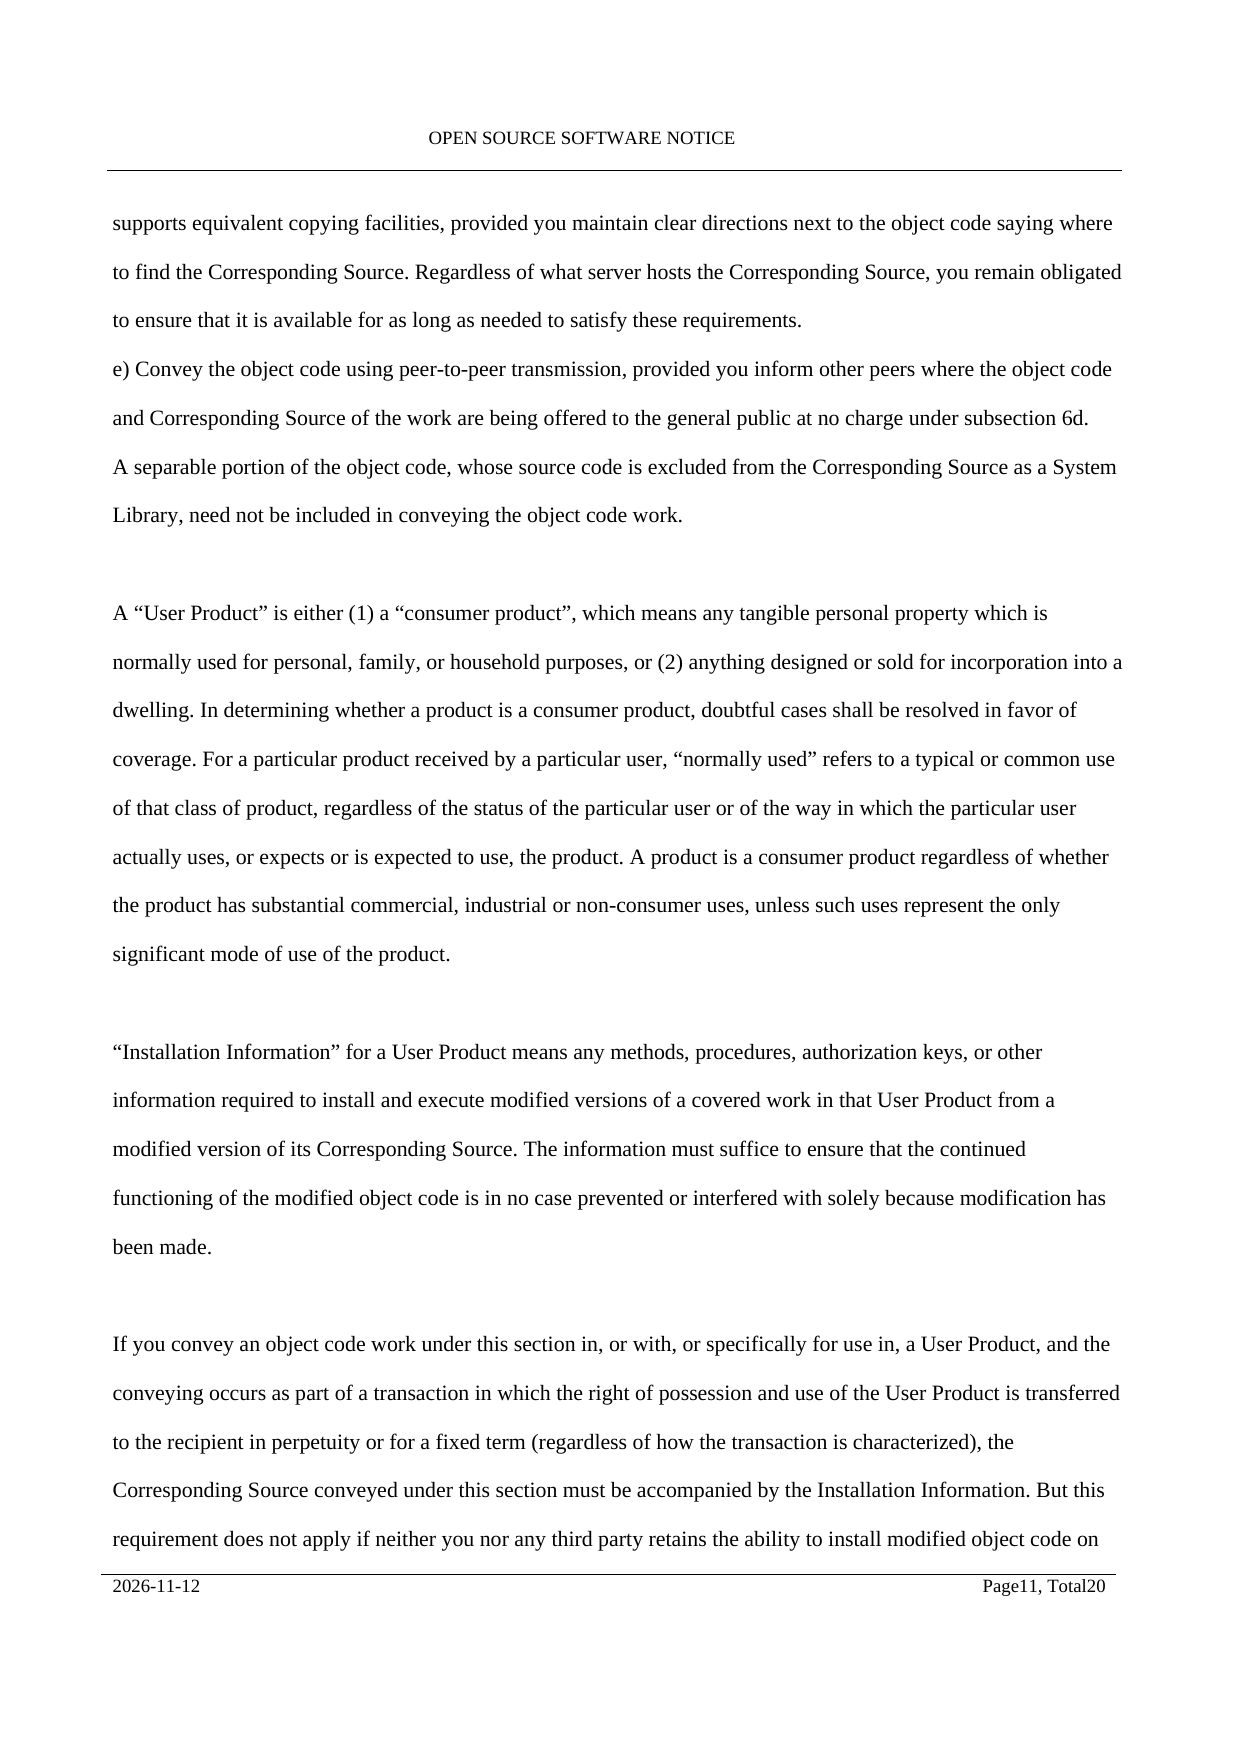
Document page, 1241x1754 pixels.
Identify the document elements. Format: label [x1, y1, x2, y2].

text [112, 206, 1128, 1555]
